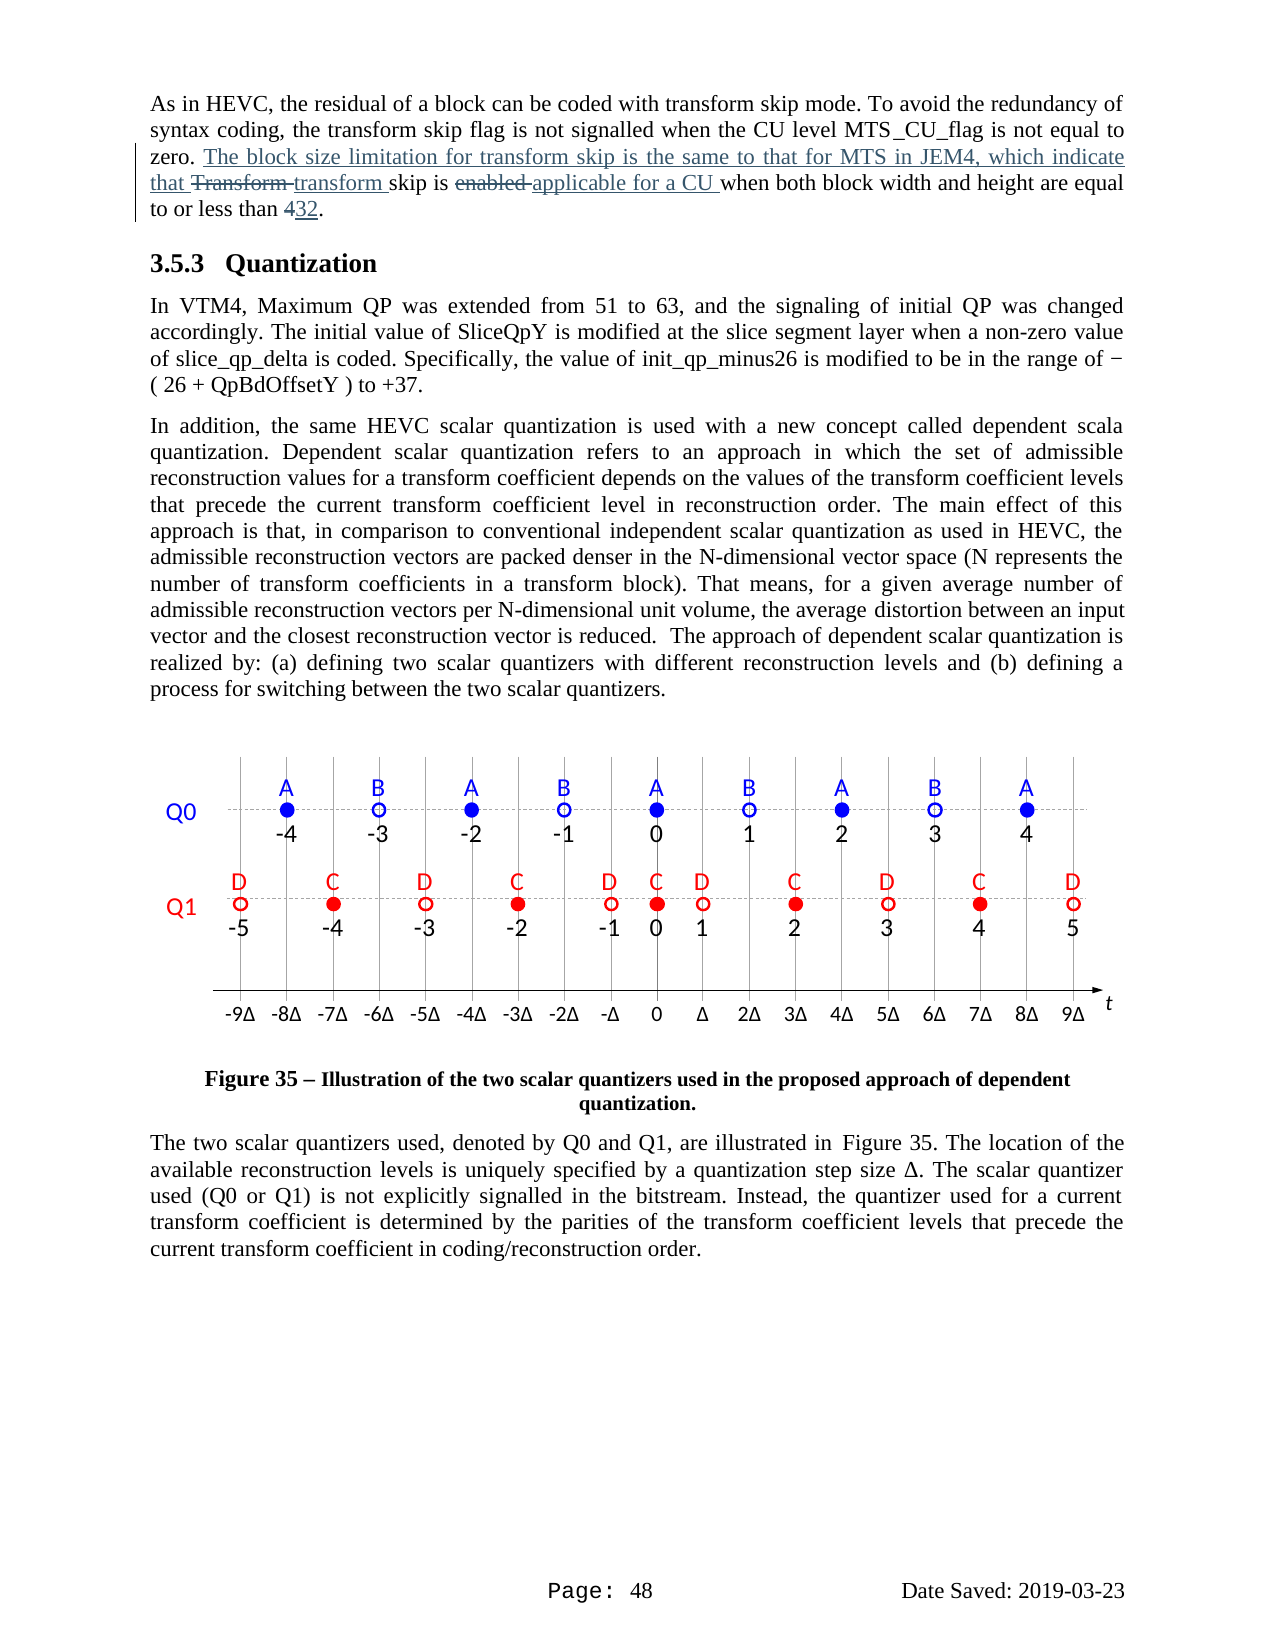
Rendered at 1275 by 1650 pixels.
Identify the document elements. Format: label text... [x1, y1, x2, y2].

text In VTM4, Maximum QP was extended from 51 to 63, and the signaling of initial QP was changed accordingly. The initial value of SliceQpY is modified at the slice segment layer when a non-zero value of slice_qp_delta is coded. Specifically, the value of init_qp_minus26 is modified to be in the range of −( 26 + QpBdOffsetY ) to +37. [150, 292, 1125, 397]
text In addition, the same HEVC scalar quantization is used with a new concept called dependent scala quantization. Dependent scalar quantization refers to an approach in which the set of admissible reconstruction values for a transform coefficient depends on the values of the transform coefficient levels that precede the current transform coefficient level in reconstruction order. The main effect of this approach is that, in comparison to conventional independent scalar quantization as used in HEVC, the admissible reconstruction vectors are packed denser in the N-dimensional vector space (N represents the number of transform coefficients in a transform block). That means, for a given average number of admissible reconstruction vectors per N-dimensional unit volume, the average distortion between an input vector and the closest reconstruction vector is reduced. The approach of dependent scalar quantization is realized by: (a) defining two scalar quantizers with different reconstruction levels and (b) defining a process for switching between the two scalar quantizers. [150, 412, 1125, 702]
text The two scalar quantizers used, denoted by Q0 and Q1, are illustrated in Figure 35. The location of the available reconstruction levels is uniquely specified by a quantization step size Δ. The scalar quantizer used (Q0 or Q1) is not explicitly signalled in the bitstream. Instead, the quantizer used for a current transform coefficient is determined by the parities of the transform coefficient levels that precede the current transform coefficient in coding/reconstruction order. [150, 1129, 1125, 1261]
text Figure 35 – Illustration of the two scalar quantizers used in the proposed approach of dependent quantization. [150, 1065, 1125, 1115]
text As in HEVC, the residual of a block can be coded with transform skip mode. To avoid the redundancy of syntax coding, the transform skip flag is not signalled when the CU level MTS_CU_flag is not equal to zero. skip is when both block width and height are equal to or less than . [150, 90, 1125, 222]
subtitle Quantization [150, 247, 1125, 278]
